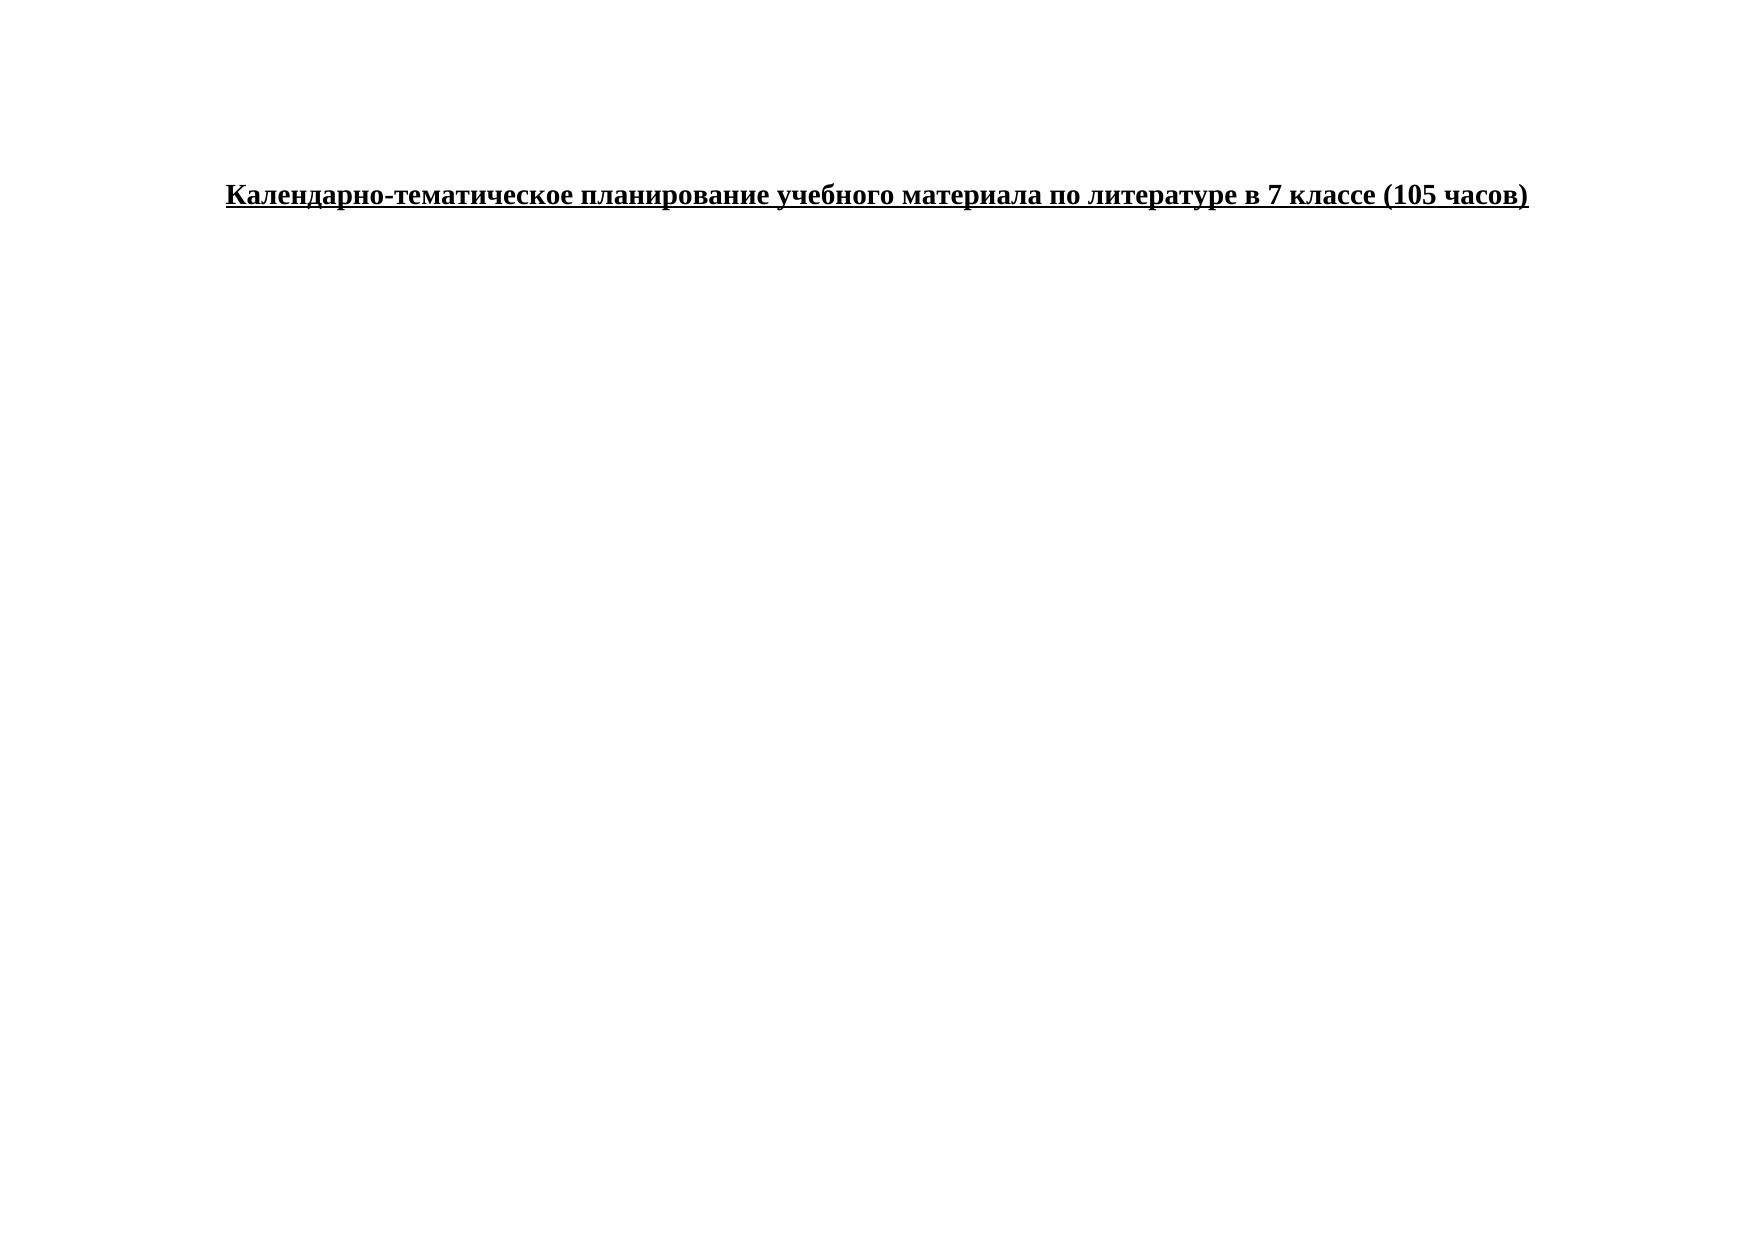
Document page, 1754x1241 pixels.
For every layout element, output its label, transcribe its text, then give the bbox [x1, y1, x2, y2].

text Календарно-тематическое планирование учебного материала по литературе в 7 классе (105 часов) [118, 177, 1636, 211]
